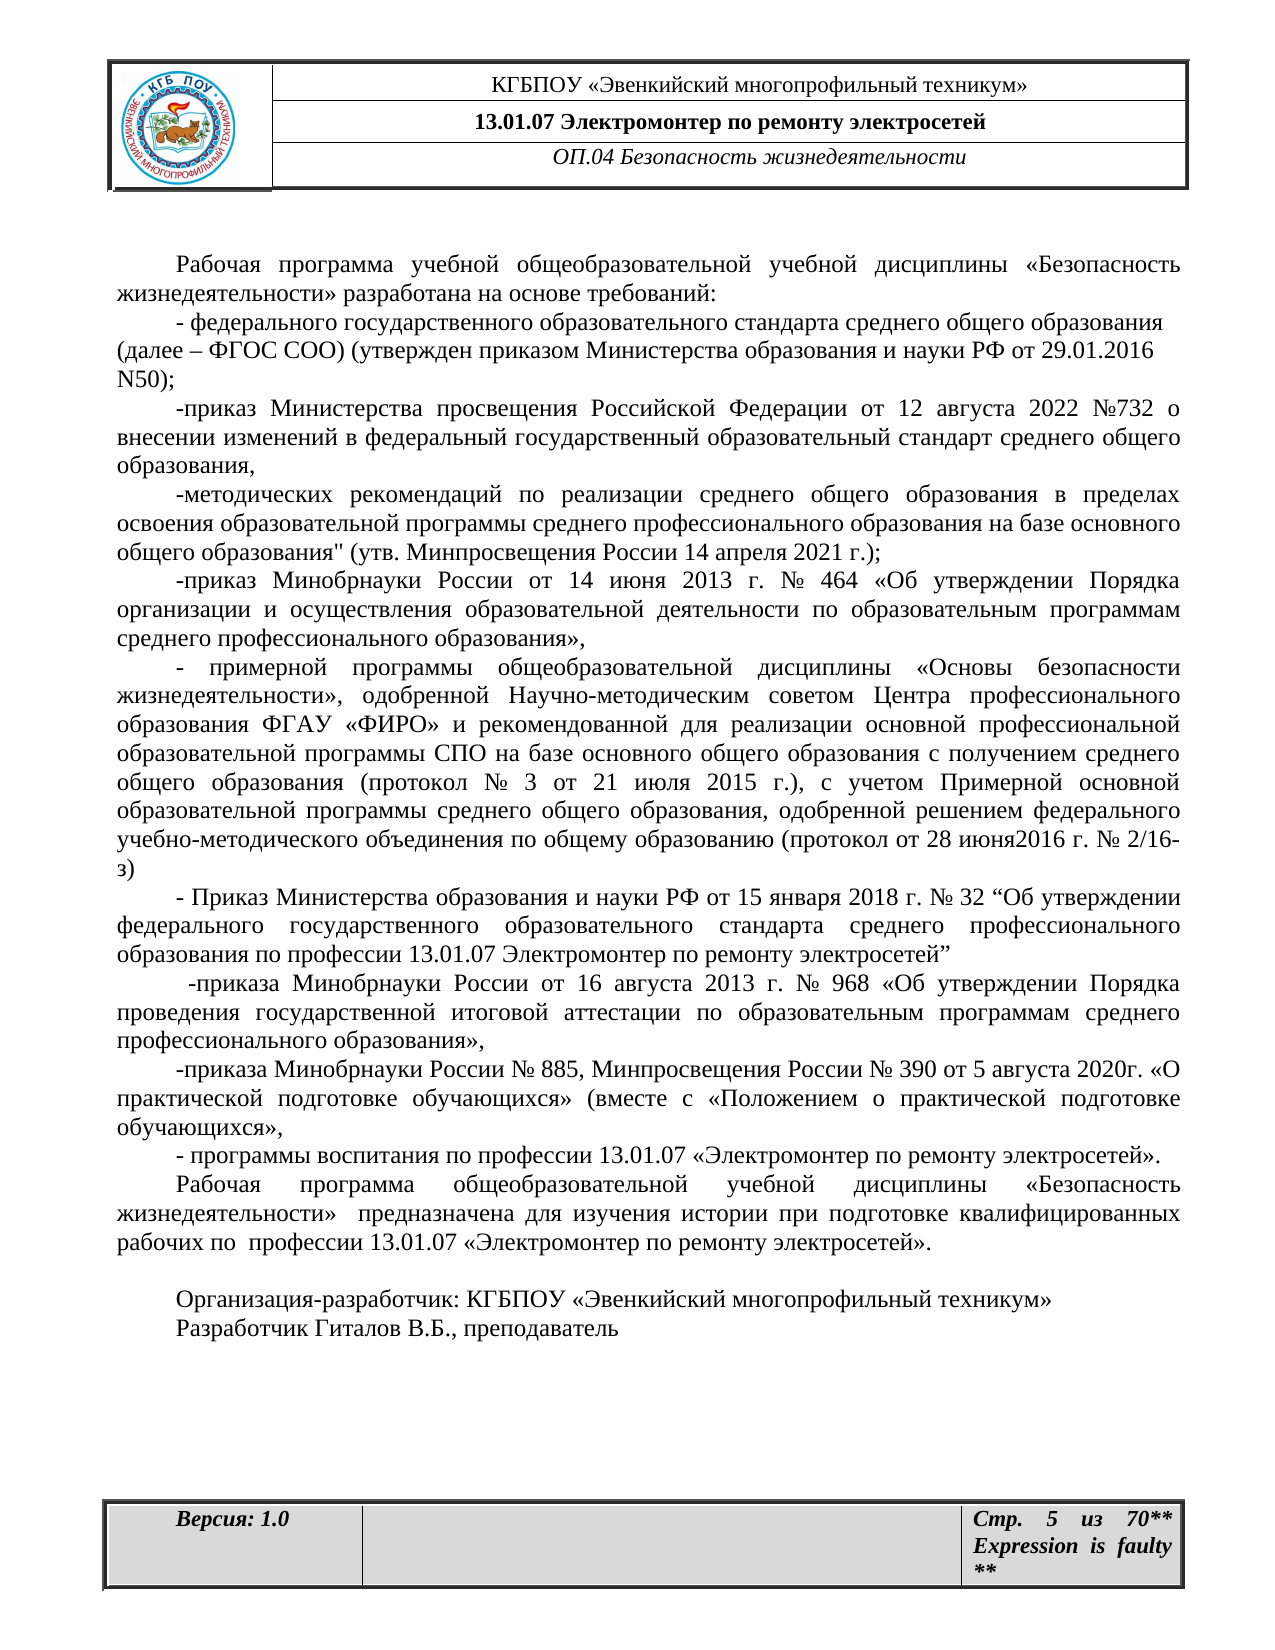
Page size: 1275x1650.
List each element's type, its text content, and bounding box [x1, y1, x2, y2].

text - федерального государственного образовательного стандарта среднего общего образования (далее – ФГОС СОО) (утвержден приказом Министерства образования и науки РФ от 29.01.2016 N50); [117, 307, 1181, 393]
picture [121, 71, 168, 119]
text Рабочая программа общеобразовательной учебной дисциплины «Безопасность жизнедеятельности» предназначена для изучения истории при подготовке квалифицированных рабочих по профессии 13.01.07 «Электромонтер по ремонту электросетей». [117, 1169, 1181, 1256]
text - примерной программы общеобразовательной дисциплины «Основы безопасности жизнедеятельности», одобренной Научно-методическим советом Центра профессионального образования ФГАУ «ФИРО» и рекомендованной для реализации основной профессиональной образовательной программы СПО на базе основного общего образования с получением среднего общего образования (протокол № 3 от 21 июля 2015 г.), с учетом Примерной основной образовательной программы среднего общего образования, одобренной решением федерального учебно-методического объединения по общему образованию (протокол от 28 июня2016 г. № 2/16-з) [117, 652, 1181, 882]
text -приказа Минобрнауки России № 885, Минпросвещения России № 390 от 5 августа 2020г. «О практической подготовке обучающихся» (вместе с «Положением о практической подготовке обучающихся», [117, 1054, 1181, 1141]
text -приказа Минобрнауки России от 16 августа 2013 г. № 968 «Об утверждении Порядка проведения государственной итоговой аттестации по образовательным программам среднего профессионального образования», [117, 968, 1181, 1054]
text - программы воспитания по профессии 13.01.07 «Электромонтер по ремонту электросетей». [117, 1141, 1181, 1169]
text -приказ Минобрнауки России от 14 июня 2013 г. № 464 «Об утверждении Порядка организации и осуществления образовательной деятельности по образовательным программам среднего профессионального образования», [117, 566, 1181, 652]
text -приказ Министерства просвещения Российской Федерации от 12 августа 2022 №732 о внесении изменений в федеральный государственный образовательный стандарт среднего общего образования, [117, 393, 1181, 479]
picture [121, 71, 236, 186]
text Разработчик Гиталов В.Б., преподаватель [117, 1313, 1181, 1342]
text -методических рекомендаций по реализации среднего общего образования в пределах освоения образовательной программы среднего профессионального образования на базе основного общего образования" (утв. Минпросвещения России 14 апреля 2021 г.); [117, 479, 1181, 566]
text Организация-разработчик: КГБПОУ «Эвенкийский многопрофильный техникум» [117, 1284, 1181, 1313]
text Рабочая программа учебной общеобразовательной учебной дисциплины «Безопасность жизнедеятельности» разработана на основе требований: [117, 249, 1181, 307]
text - Приказ Министерства образования и науки РФ от 15 января 2018 г. № 32 “Об утверждении федерального государственного образовательного стандарта среднего профессионального образования по профессии 13.01.07 Электромонтер по ремонту электросетей” [117, 882, 1181, 968]
